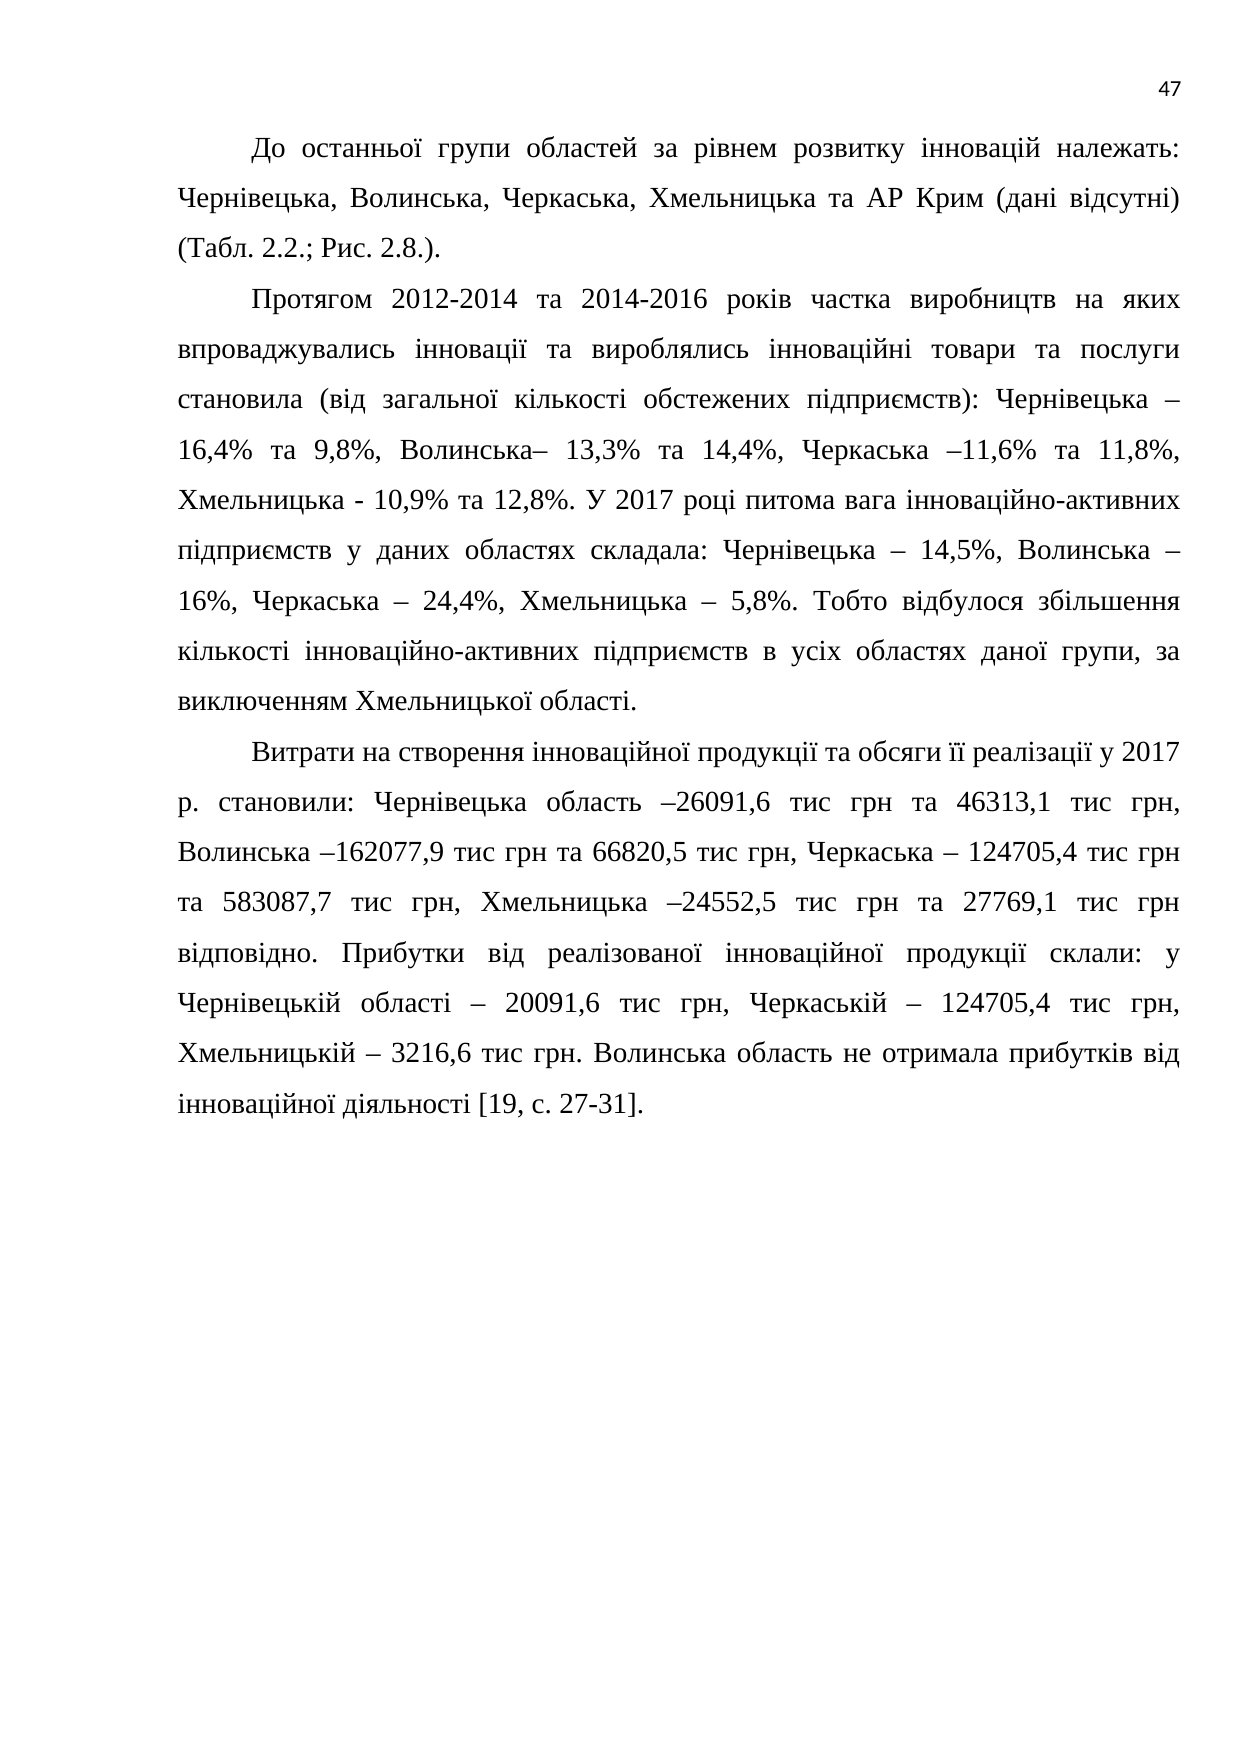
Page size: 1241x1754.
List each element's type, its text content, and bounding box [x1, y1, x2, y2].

text До останньої групи областей за рівнем розвитку інновацій належать: Чернівецька, Волинська, Черкаська, Хмельницька та АР Крим (дані відсутні) (Табл. 2.2.; Рис. 2.8.). [177, 130, 1181, 264]
text Протягом 2012-2014 та 2014-2016 років частка виробництв на яких впроваджувались інновації та вироблялись інноваційні товари та послуги становила (від загальної кількості обстежених підприємств): Чернівецька –16,4% та 9,8%, Волинська– 13,3% та 14,4%, Черкаська –11,6% та 11,8%, Хмельницька - 10,9% та 12,8%. У 2017 році питома вага інноваційно-активних підприємств у даних областях складала: Чернівецька – 14,5%, Волинська – 16%, Черкаська – 24,4%, Хмельницька – 5,8%. Тобто відбулося збільшення кількості інноваційно-активних підприємств в усіх областях даної групи, за виключенням Хмельницької області. [177, 281, 1181, 717]
text Витрати на створення інноваційної продукції та обсяги її реалізації у 2017 р. становили: Чернівецька область –26091,6 тис грн та 46313,1 тис грн, Волинська –162077,9 тис грн та 66820,5 тис грн, Черкаська – 124705,4 тис грн та 583087,7 тис грн, Хмельницька –24552,5 тис грн та 27769,1 тис грн відповідно. Прибутки від реалізованої інноваційної продукції склали: у Чернівецькій області – 20091,6 тис грн, Черкаській – 124705,4 тис грн, Хмельницькій – 3216,6 тис грн. Волинська область не отримала прибутків від інноваційної діяльності [19, с. 27-31]. [177, 734, 1181, 1119]
